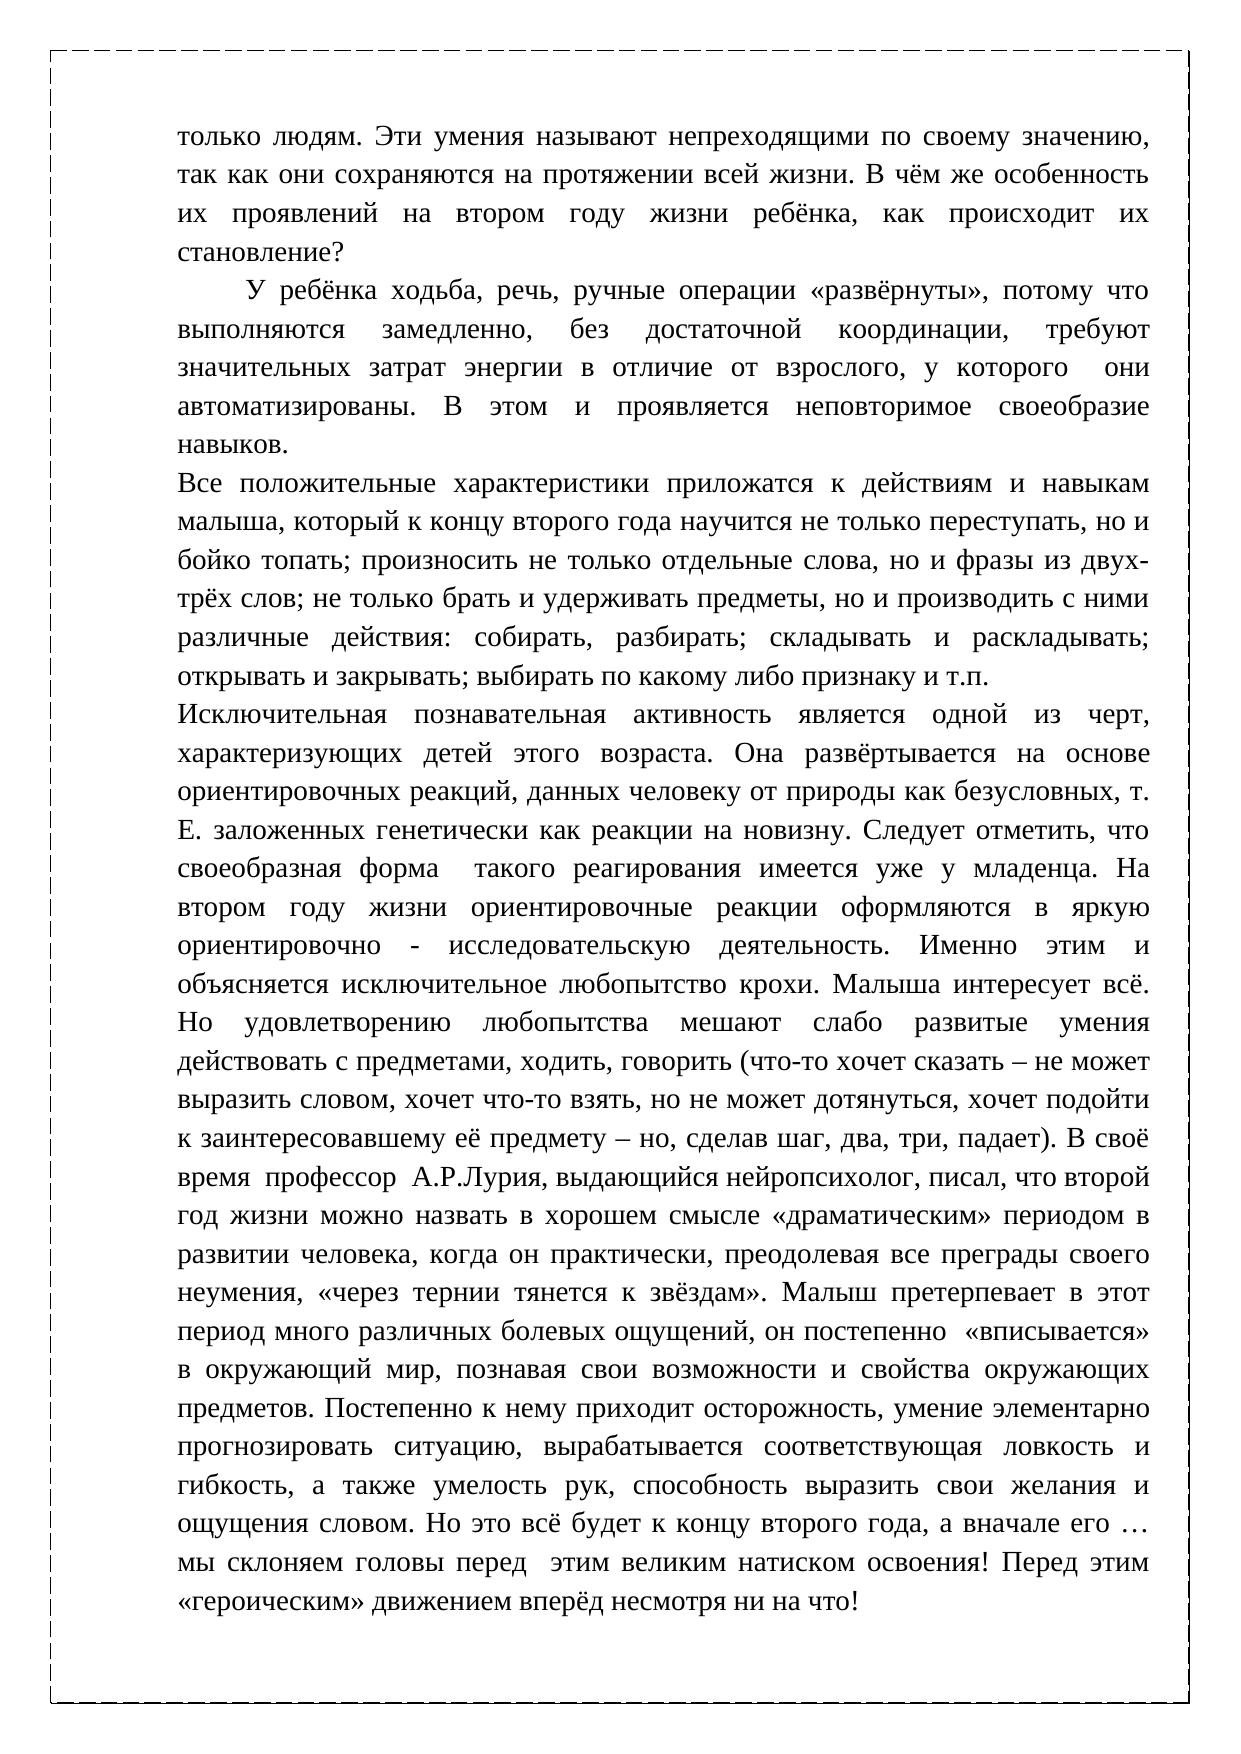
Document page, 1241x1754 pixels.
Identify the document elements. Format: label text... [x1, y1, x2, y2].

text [177, 118, 1151, 267]
text У ребёнка ходьба, речь, ручные операции «развёрнуты», потому что выполняются замедленно, без достаточной координации, требуют значительных затрат энергии в отличие от взрослого, у которого они автоматизированы. В этом и проявляется неповторимое своеобразие навыков. [177, 272, 1151, 460]
text Исключительная познавательная активность является одной из черт, характеризующих детей этого возраста. Она развёртывается на основе ориентировочных реакций, данных человеку от природы как безусловных, т. Е. заложенных генетически как реакции на новизну. Следует отметить, что своеобразная форма такого реагирования имеется уже у младенца. На втором году жизни ориентировочные реакции оформляются в яркую ориентировочно - исследовательскую деятельность. Именно этим и объясняется исключительное любопытство крохи. Малыша интересует всё. Но удовлетворению любопытства мешают слабо развитые умения действовать с предметами, ходить, говорить (что-то хочет сказать – не может выразить словом, хочет что-то взять, но не может дотянуться, хочет подойти к заинтересовавшему её предмету – но, сделав шаг, два, три, падает). В своё время профессор А.Р.Лурия, выдающийся нейропсихолог, писал, что второй год жизни можно назвать в хорошем смысле «драматическим» периодом в развитии человека, когда он практически, преодолевая все преграды своего неумения, «через тернии тянется к звёздам». Малыш претерпевает в этот период много различных болевых ощущений, он постепенно «вписывается» в окружающий мир, познавая свои возможности и свойства окружающих предметов. Постепенно к нему приходит осторожность, умение элементарно прогнозировать ситуацию, вырабатывается соответствующая ловкость и гибкость, а также умелость рук, способность выразить свои желания и ощущения словом. Но это всё будет к концу второго года, а вначале его … мы склоняем головы перед этим великим натиском освоения! Перед этим «героическим» движением вперёд несмотря ни на что! [177, 696, 1151, 1616]
text Все положительные характеристики приложатся к действиям и навыкам малыша, который к концу второго года научится не только переступать, но и бойко топать; произносить не только отдельные слова, но и фразы из двух-трёх слов; не только брать и удерживать предметы, но и производить с ними различные действия: собирать, разбирать; складывать и раскладывать; открывать и закрывать; выбирать по какому либо признаку и т.п. [177, 465, 1151, 691]
